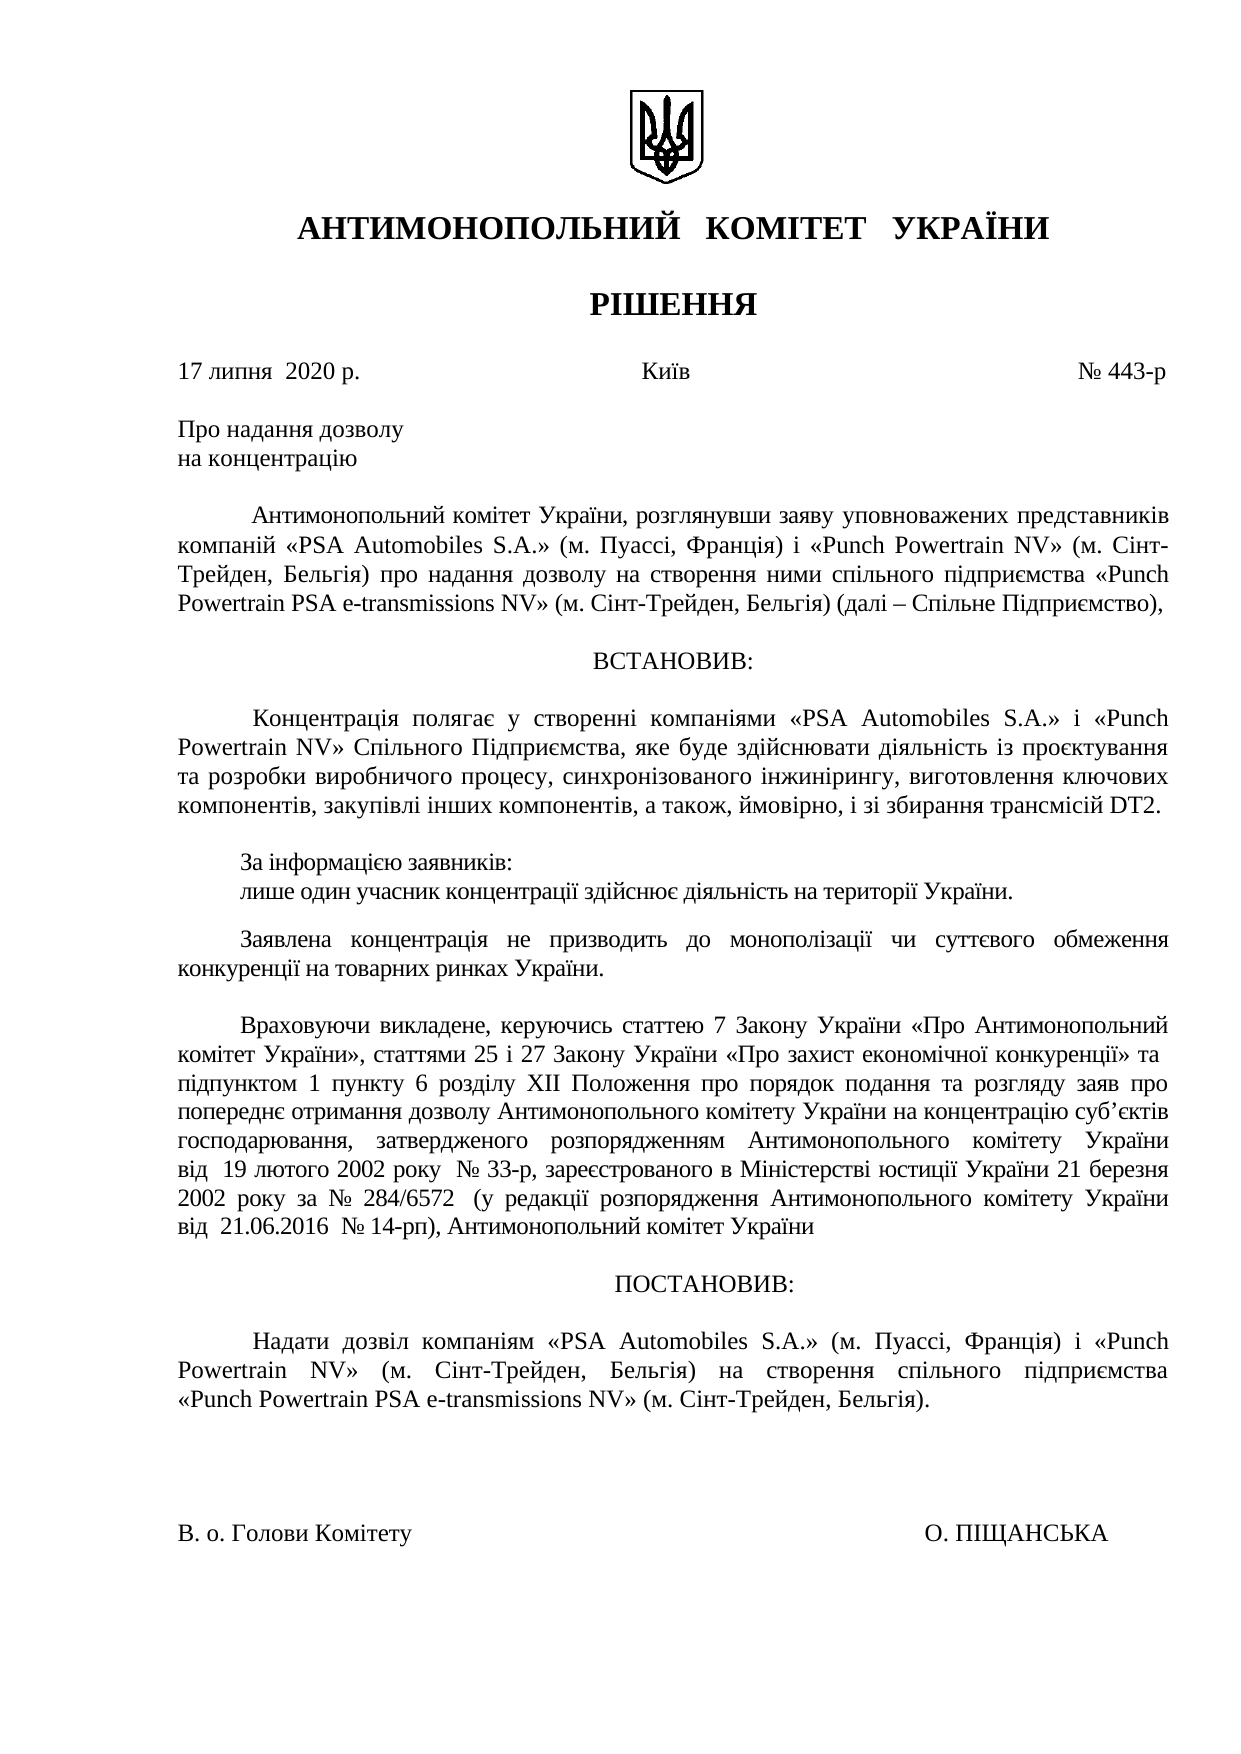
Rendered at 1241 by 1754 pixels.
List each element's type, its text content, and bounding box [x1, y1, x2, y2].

text ВСТАНОВИВ: [177, 646, 1169, 675]
text В. о. Голови Комітету О. ПІЩАНСЬКА [177, 1518, 1169, 1547]
text Враховуючи викладене, керуючись статтею 7 Закону України «Про Антимонопольний комітет України», статтями 25 і 27 Закону України «Про захист економічної конкуренції» та підпунктом 1 пункту 6 розділу ХІІ Положення про порядок подання та розгляду заяв про попереднє отримання дозволу Антимонопольного комітету України на концентрацію суб’єктів господарювання, затвердженого розпорядженням Антимонопольного комітету України від 19 лютого 2002 року № 33-р, зареєстрованого в Міністерстві юстиції України 21 березня 2002 року за № 284/6572 (у редакції розпорядження Антимонопольного комітету України від 21.06.2016 № 14-рп), Антимонопольний комітет України [177, 1010, 1169, 1240]
text на концентрацію [177, 443, 1169, 471]
text За інформацією заявників: [177, 847, 1169, 876]
text Концентрація полягає у створенні компаніями «PSA Automobiles S.A.» і «Punch Powertrain NV» Спільного Підприємства, яке буде здійснювати діяльність із проєктування та розробки виробничого процесу, синхронізованого інжинірингу, виготовлення ключових компонентів, закупівлі інших компонентів, а також, ймовірно, і зі збирання трансмісій DT2. [177, 703, 1169, 818]
text Антимонопольний комітет України, розглянувши заяву уповноважених представників компаній «PSA Automobiles S.A.» (м. Пуассі, Франція) і «Punch Powertrain NV» (м. Сінт-Трейден, Бельгія) про надання дозволу на створення ними спільного підприємства «Punch Powertrain PSA e-transmissions NV» (м. Сінт-Трейден, Бельгія) (далі – Спільне Підприємство), [177, 501, 1169, 617]
text АНТИМОНОПОЛЬНИЙ КОМІТЕТ УКРАЇНИ [177, 208, 1169, 246]
picture [628, 88, 706, 186]
text Надати дозвіл компаніям «PSA Automobiles S.A.» (м. Пуассі, Франція) і «Punch Powertrain NV» (м. Сінт-Трейден, Бельгія) на створення спільного підприємства «Punch Powertrain PSA e-transmissions NV» (м. Сінт-Трейден, Бельгія). [177, 1326, 1169, 1413]
text лише один учасник концентрації здійснює діяльність на території України. [177, 876, 1169, 905]
text 17 липня 2020 р. Київ № 443-р [177, 356, 1169, 385]
text Про надання дозволу [177, 414, 1169, 443]
text ПОСТАНОВИВ: [177, 1269, 1169, 1298]
text РІШЕННЯ [177, 284, 1169, 323]
text Заявлена концентрація не призводить до монополізації чи суттєвого обмеження конкуренції на товарних ринках України. [177, 924, 1169, 981]
